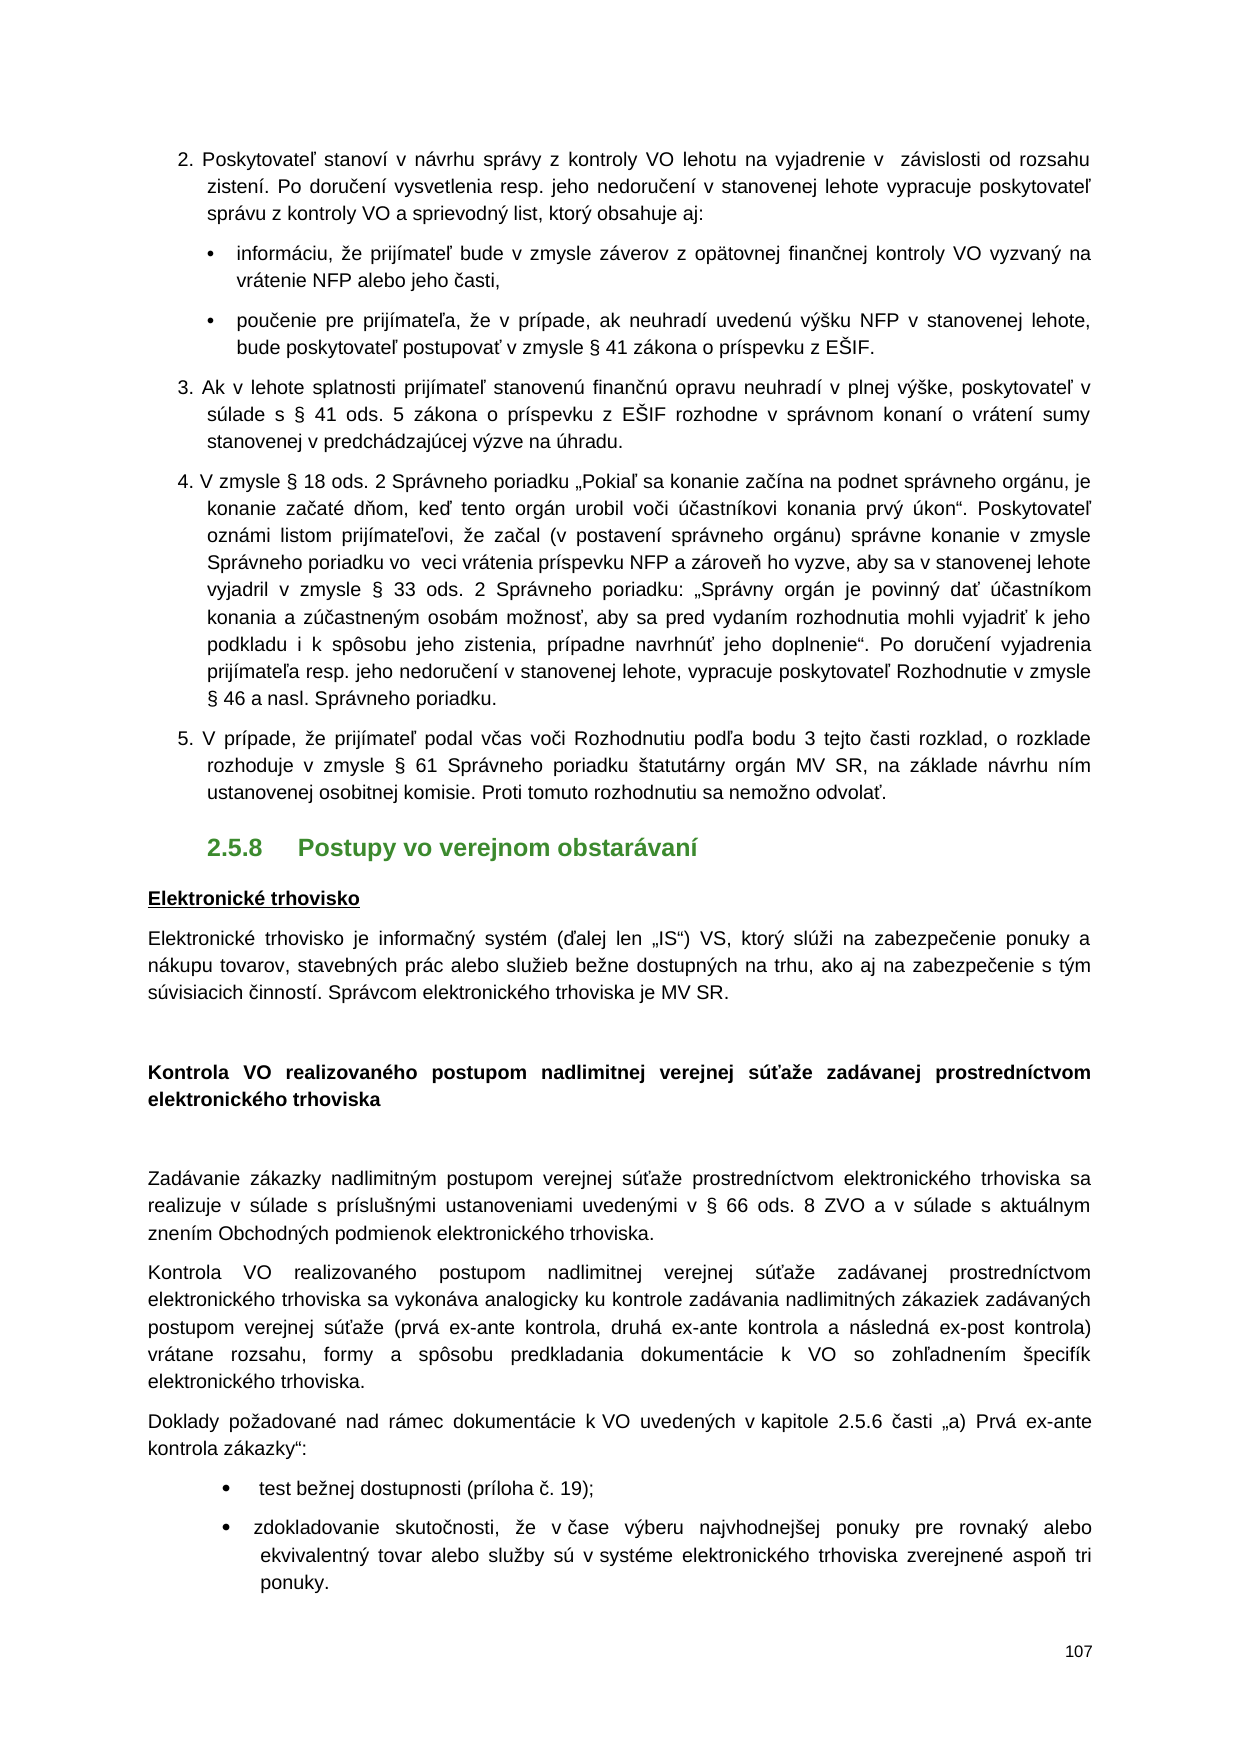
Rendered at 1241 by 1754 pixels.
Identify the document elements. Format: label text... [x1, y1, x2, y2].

text Elektronické trhovisko [148, 887, 1092, 910]
subtitle Postupy vo verejnom obstarávaní [207, 833, 1092, 862]
text Elektronické trhovisko je informačný systém (ďalej len „IS“) VS, ktorý slúži na zabezpečenie ponuky a nákupu tovarov, stavebných prác alebo služieb bežne dostupných na trhu, ako aj na zabezpečenie s tým súvisiacich činností. Správcom elektronického trhoviska je MV SR. [148, 927, 1092, 1004]
text • poučenie pre prijímateľa, že v prípade, ak neuhradí uvedenú výšku NFP v stanovenej lehote, bude poskytovateľ postupovať v zmysle § 41 zákona o príspevku z EŠIF. [207, 309, 1092, 358]
text 4. V zmysle § 18 ods. 2 Správneho poriadku „Pokiaľ sa konanie začína na podnet správneho orgánu, je konanie začaté dňom, keď tento orgán urobil voči účastníkovi konania prvý úkon“. Poskytovateľ oznámi listom prijímateľovi, že začal (v postavení správneho orgánu) správne konanie v zmysle Správneho poriadku vo veci vrátenia príspevku NFP a zároveň ho vyzve, aby sa v stanovenej lehote vyjadril v zmysle § 33 ods. 2 Správneho poriadku: „Správny orgán je povinný dať účastníkom konania a zúčastneným osobám možnosť, aby sa pred vydaním rozhodnutia mohli vyjadriť k jeho podkladu i k spôsobu jeho zistenia, prípadne navrhnúť jeho doplnenie“. Po doručení vyjadrenia prijímateľa resp. jeho nedoručení v stanovenej lehote, vypracuje poskytovateľ Rozhodnutie v zmysle § 46 a nasl. Správneho poriadku. [177, 469, 1092, 710]
text Kontrola VO realizovaného postupom nadlimitnej verejnej súťaže zadávanej prostredníctvom elektronického trhoviska sa vykonáva analogicky ku kontrole zadávania nadlimitných zákaziek zadávaných postupom verejnej súťaže (prvá ex-ante kontrola, druhá ex-ante kontrola a následná ex-post kontrola) vrátane rozsahu, formy a spôsobu predkladania dokumentácie k VO so zohľadnením špecifík elektronického trhoviska. [148, 1261, 1092, 1393]
text • informáciu, že prijímateľ bude v zmysle záverov z opätovnej finančnej kontroly VO vyzvaný na vrátenie NFP alebo jeho časti, [207, 242, 1092, 292]
text 5. V prípade, že prijímateľ podal včas voči Rozhodnutiu podľa bodu 3 tejto časti rozklad, o rozklade rozhoduje v zmysle § 61 Správneho poriadku štatutárny orgán MV SR, na základe návrhu ním ustanovenej osobitnej komisie. Proti tomuto rozhodnutiu sa nemožno odvolať. [177, 727, 1092, 804]
text Doklady požadované nad rámec dokumentácie k VO uvedených v kapitole 2.5.6 časti „a) Prvá ex-ante kontrola zákazky“: [148, 1409, 1092, 1459]
text 3. Ak v lehote splatnosti prijímateľ stanovenú finančnú opravu neuhradí v plnej výške, poskytovateľ v súlade s § 41 ods. 5 zákona o príspevku z EŠIF rozhodne v správnom konaní o vrátení sumy stanovenej v predchádzajúcej výzve na úhradu. [177, 376, 1092, 453]
text Zadávanie zákazky nadlimitným postupom verejnej súťaže prostredníctvom elektronického trhoviska sa realizuje v súlade s príslušnými ustanoveniami uvedenými v § 66 ods. 8 ZVO a v súlade s aktuálnym znením Obchodných podmienok elektronického trhoviska. [148, 1167, 1092, 1244]
text Kontrola VO realizovaného postupom nadlimitnej verejnej súťaže zadávanej prostredníctvom elektronického trhoviska [148, 1061, 1092, 1110]
list zdokladovanie skutočnosti, že v čase výberu najvhodnejšej ponuky pre rovnaký alebo ekvivalentný tovar alebo služby sú v systéme elektronického trhoviska zverejnené aspoň tri ponuky. [223, 1516, 1092, 1593]
list test bežnej dostupnosti (príloha č. 19); [223, 1476, 1092, 1499]
text 2. Poskytovateľ stanoví v návrhu správy z kontroly VO lehotu na vyjadrenie v závislosti od rozsahu zistení. Po doručení vysvetlenia resp. jeho nedoručení v stanovenej lehote vypracuje poskytovateľ správu z kontroly VO a sprievodný list, ktorý obsahuje aj: [177, 148, 1092, 225]
